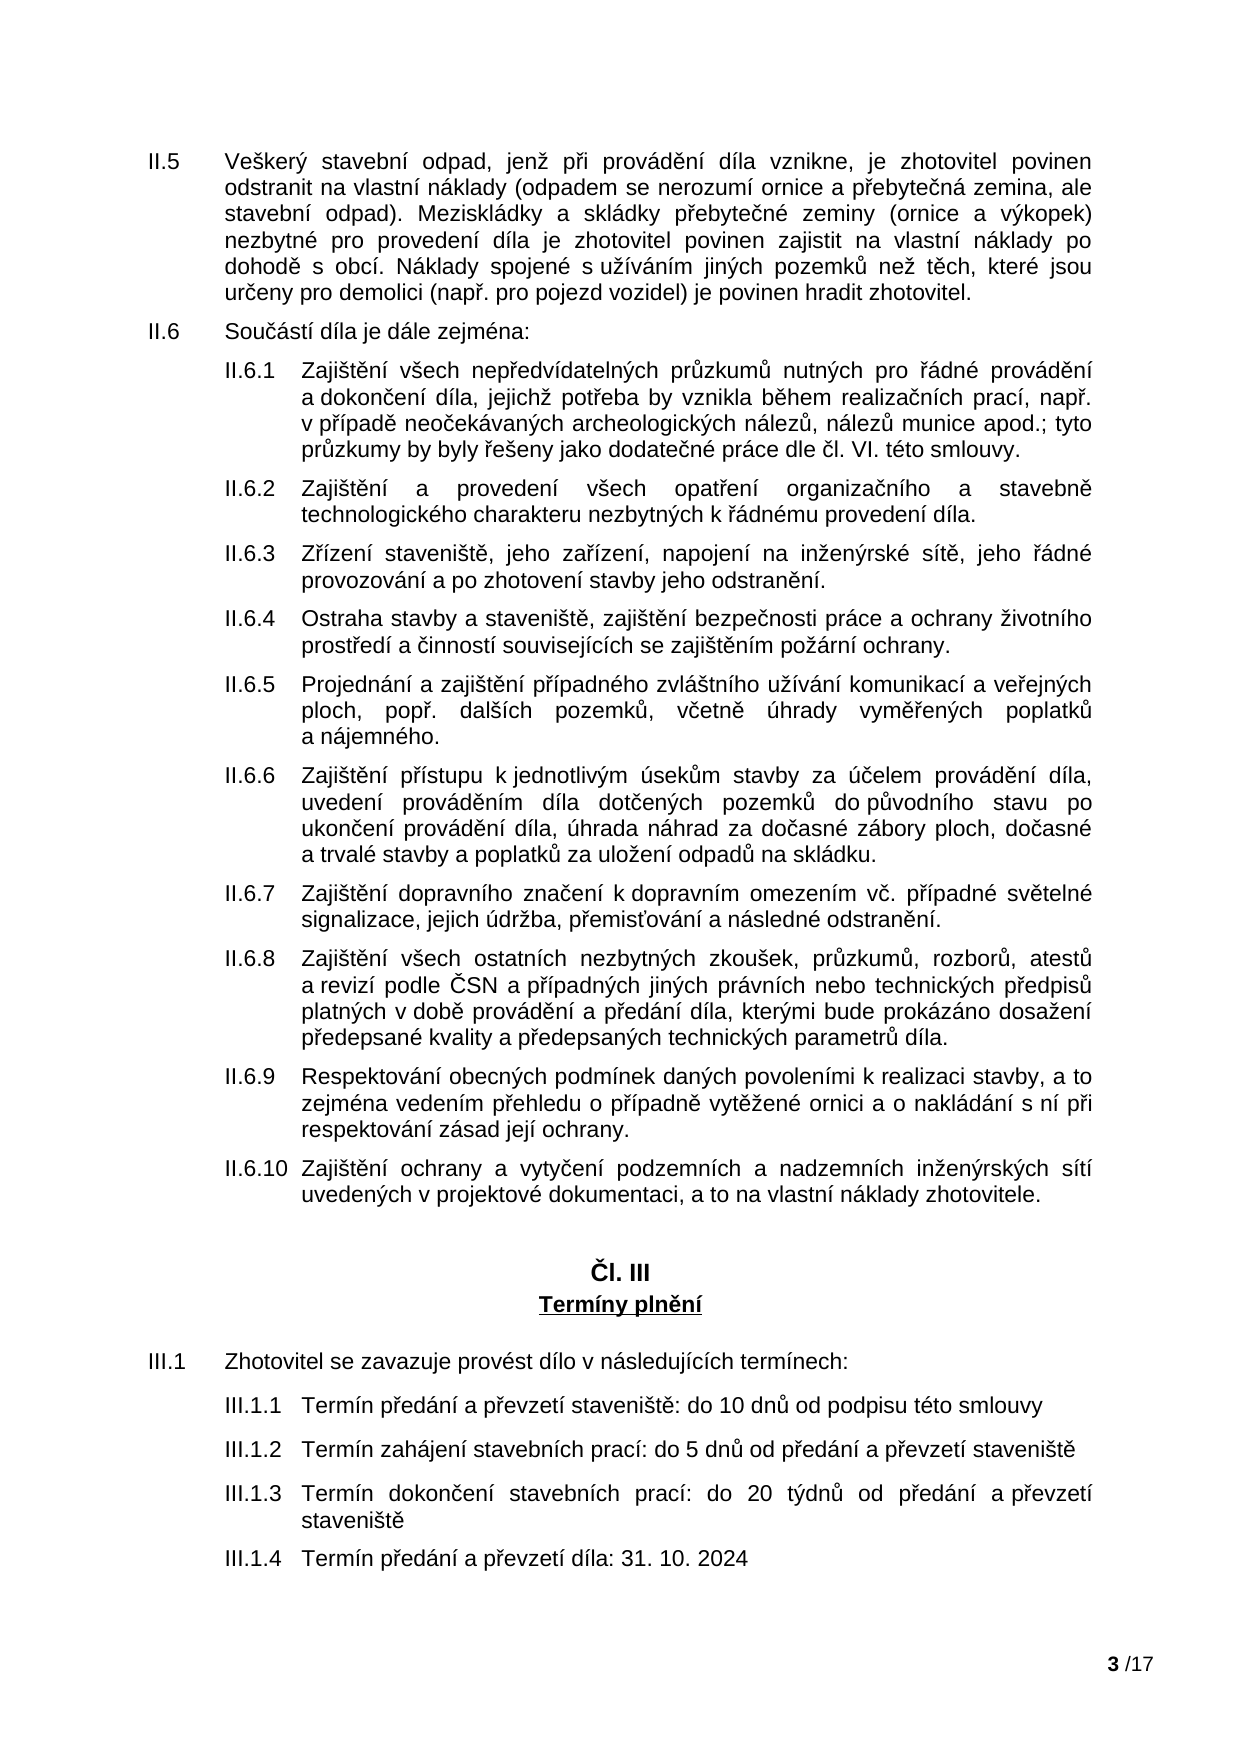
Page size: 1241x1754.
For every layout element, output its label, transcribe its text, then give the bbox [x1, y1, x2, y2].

list Respektování obecných podmínek daných povoleními k realizaci stavby, a to zejména vedením přehledu o případně vytěžené ornici a o nakládání s ní při respektování zásad její ochrany. [224, 1063, 1093, 1142]
text Termíny plnění [148, 1257, 1093, 1318]
list Zhotovitel se zavazuje provést dílo v následujících termínech: [148, 1348, 1093, 1374]
list Projednání a zajištění případného zvláštního užívání komunikací a veřejných ploch, popř. dalších pozemků, včetně úhrady vyměřených poplatků a nájemného. [224, 671, 1093, 750]
list Veškerý stavební odpad, jenž při provádění díla vznikne, je zhotovitel povinen odstranit na vlastní náklady (odpadem se nerozumí ornice a přebytečná zemina, ale stavební odpad). Meziskládky a skládky přebytečné zeminy (ornice a výkopek) nezbytné pro provedení díla je zhotovitel povinen zajistit na vlastní náklady po dohodě s obcí. Náklady spojené s užíváním jiných pozemků než těch, které jsou určeny pro demolici (např. pro pojezd vozidel) je povinen hradit zhotovitel. [148, 148, 1093, 306]
list Zajištění ochrany a vytyčení podzemních a nadzemních inženýrských sítí uvedených v projektové dokumentaci, a to na vlastní náklady zhotovitele. [224, 1155, 1093, 1207]
list Zřízení staveniště, jeho zařízení, napojení na inženýrské sítě, jeho řádné provozování a po zhotovení stavby jeho odstranění. [224, 540, 1093, 593]
list Součástí díla je dále zejména: [148, 318, 1093, 344]
list Termín dokončení stavebních prací: do 20 týdnů od předání a převzetí staveniště [224, 1480, 1093, 1533]
list Zajištění přístupu k jednotlivým úsekům stavby za účelem provádění díla, uvedení prováděním díla dotčených pozemků do původního stavu po ukončení provádění díla, úhrada náhrad za dočasné zábory ploch, dočasné a trvalé stavby a poplatků za uložení odpadů na skládku. [224, 762, 1093, 868]
list Zajištění všech nepředvídatelných průzkumů nutných pro řádné provádění a dokončení díla, jejichž potřeba by vznikla během realizačních prací, např. v případě neočekávaných archeologických nálezů, nálezů munice apod.; tyto průzkumy by byly řešeny jako dodatečné práce dle čl. VI. této smlouvy. [224, 357, 1093, 462]
list Termín předání a převzetí staveniště: do 10 dnů od podpisu této smlouvy [224, 1392, 1093, 1418]
list Zajištění dopravního značení k dopravním omezením vč. případné světelné signalizace, jejich údržba, přemisťování a následné odstranění. [224, 880, 1093, 933]
list Termín předání a převzetí díla: 31. 10. 2024 [224, 1545, 1093, 1572]
list Termín zahájení stavebních prací: do 5 dnů od předání a převzetí staveniště [224, 1436, 1093, 1462]
list Zajištění všech ostatních nezbytných zkoušek, průzkumů, rozborů, atestů a revizí podle ČSN a případných jiných právních nebo technických předpisů platných v době provádění a předání díla, kterými bude prokázáno dosažení předepsané kvality a předepsaných technických parametrů díla. [224, 945, 1093, 1051]
list Ostraha stavby a staveniště, zajištění bezpečnosti práce a ochrany životního prostředí a činností souvisejících se zajištěním požární ochrany. [224, 605, 1093, 658]
list Zajištění a provedení všech opatření organizačního a stavebně technologického charakteru nezbytných k řádnému provedení díla. [224, 475, 1093, 528]
